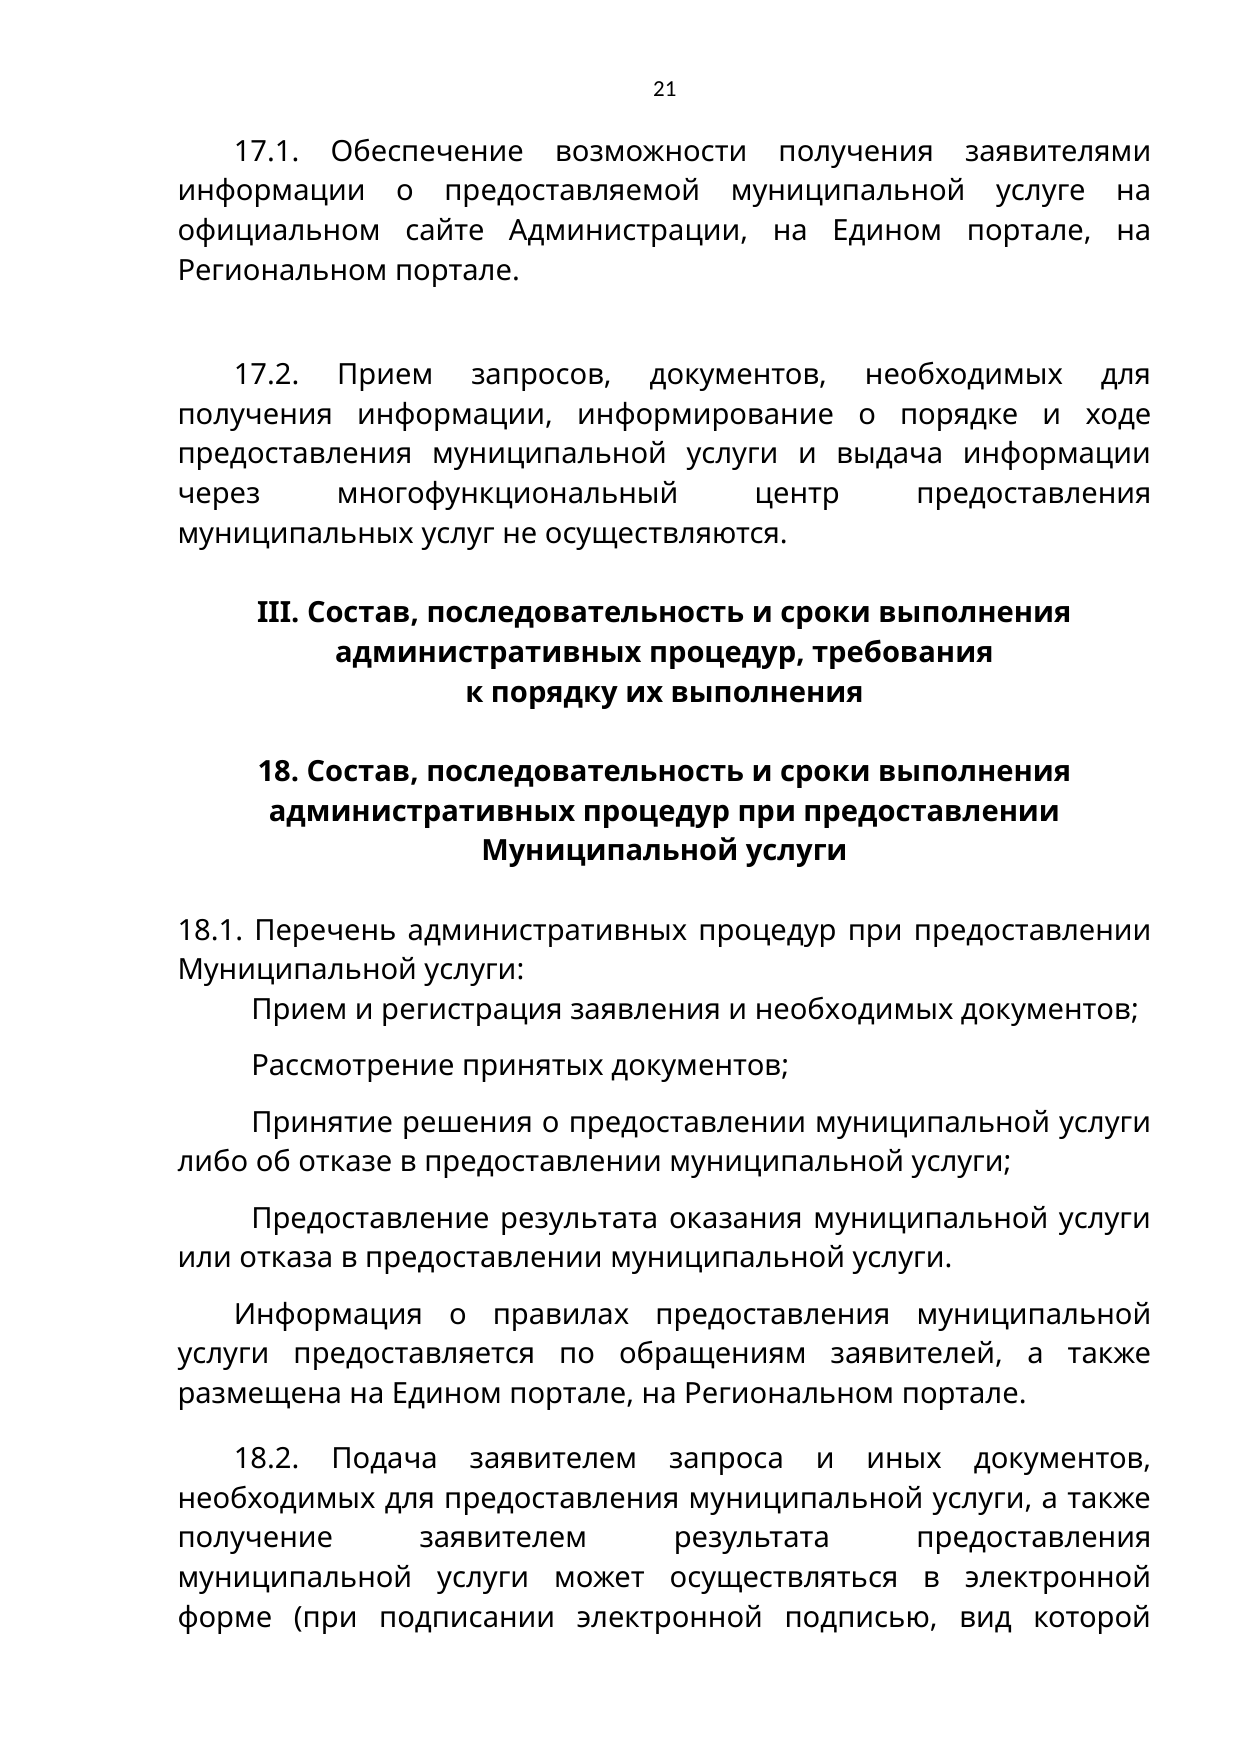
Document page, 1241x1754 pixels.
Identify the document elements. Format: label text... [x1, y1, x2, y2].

text Предоставление результата оказания муниципальной услуги или отказа в предоставлении муниципальной услуги. [177, 1197, 1152, 1276]
text Муниципальной услуги [177, 829, 1152, 869]
text административных процедур, требования [177, 631, 1152, 671]
text Рассмотрение принятых документов; [177, 1045, 1152, 1084]
text 18.1. Перечень административных процедур при предоставлении Муниципальной услуги: [177, 909, 1152, 988]
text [177, 1437, 1152, 1636]
text 18. Состав, последовательность и сроки выполнения [177, 750, 1152, 790]
text 17.2. Прием запросов, документов, необходимых для получения информации, информирование о порядке и ходе предоставления муниципальной услуги и выдача информации через многофункциональный центр предоставления муниципальных услуг не осуществляются. [177, 353, 1152, 552]
text III. Состав, последовательность и сроки выполнения [177, 591, 1152, 631]
text административных процедур при предоставлении [177, 790, 1152, 829]
text Прием и регистрация заявления и необходимых документов; [177, 988, 1152, 1028]
text Информация о правилах предоставления муниципальной услуги предоставляется по обращениям заявителей, а также размещена на Едином портале, на Региональном портале. [177, 1293, 1152, 1412]
text 17.1. Обеспечение возможности получения заявителями информации о предоставляемой муниципальной услуге на официальном сайте Администрации, на Едином портале, на Региональном портале. [177, 130, 1152, 289]
text к порядку их выполнения [177, 671, 1152, 711]
text Принятие решения о предоставлении муниципальной услуги либо об отказе в предоставлении муниципальной услуги; [177, 1101, 1152, 1180]
